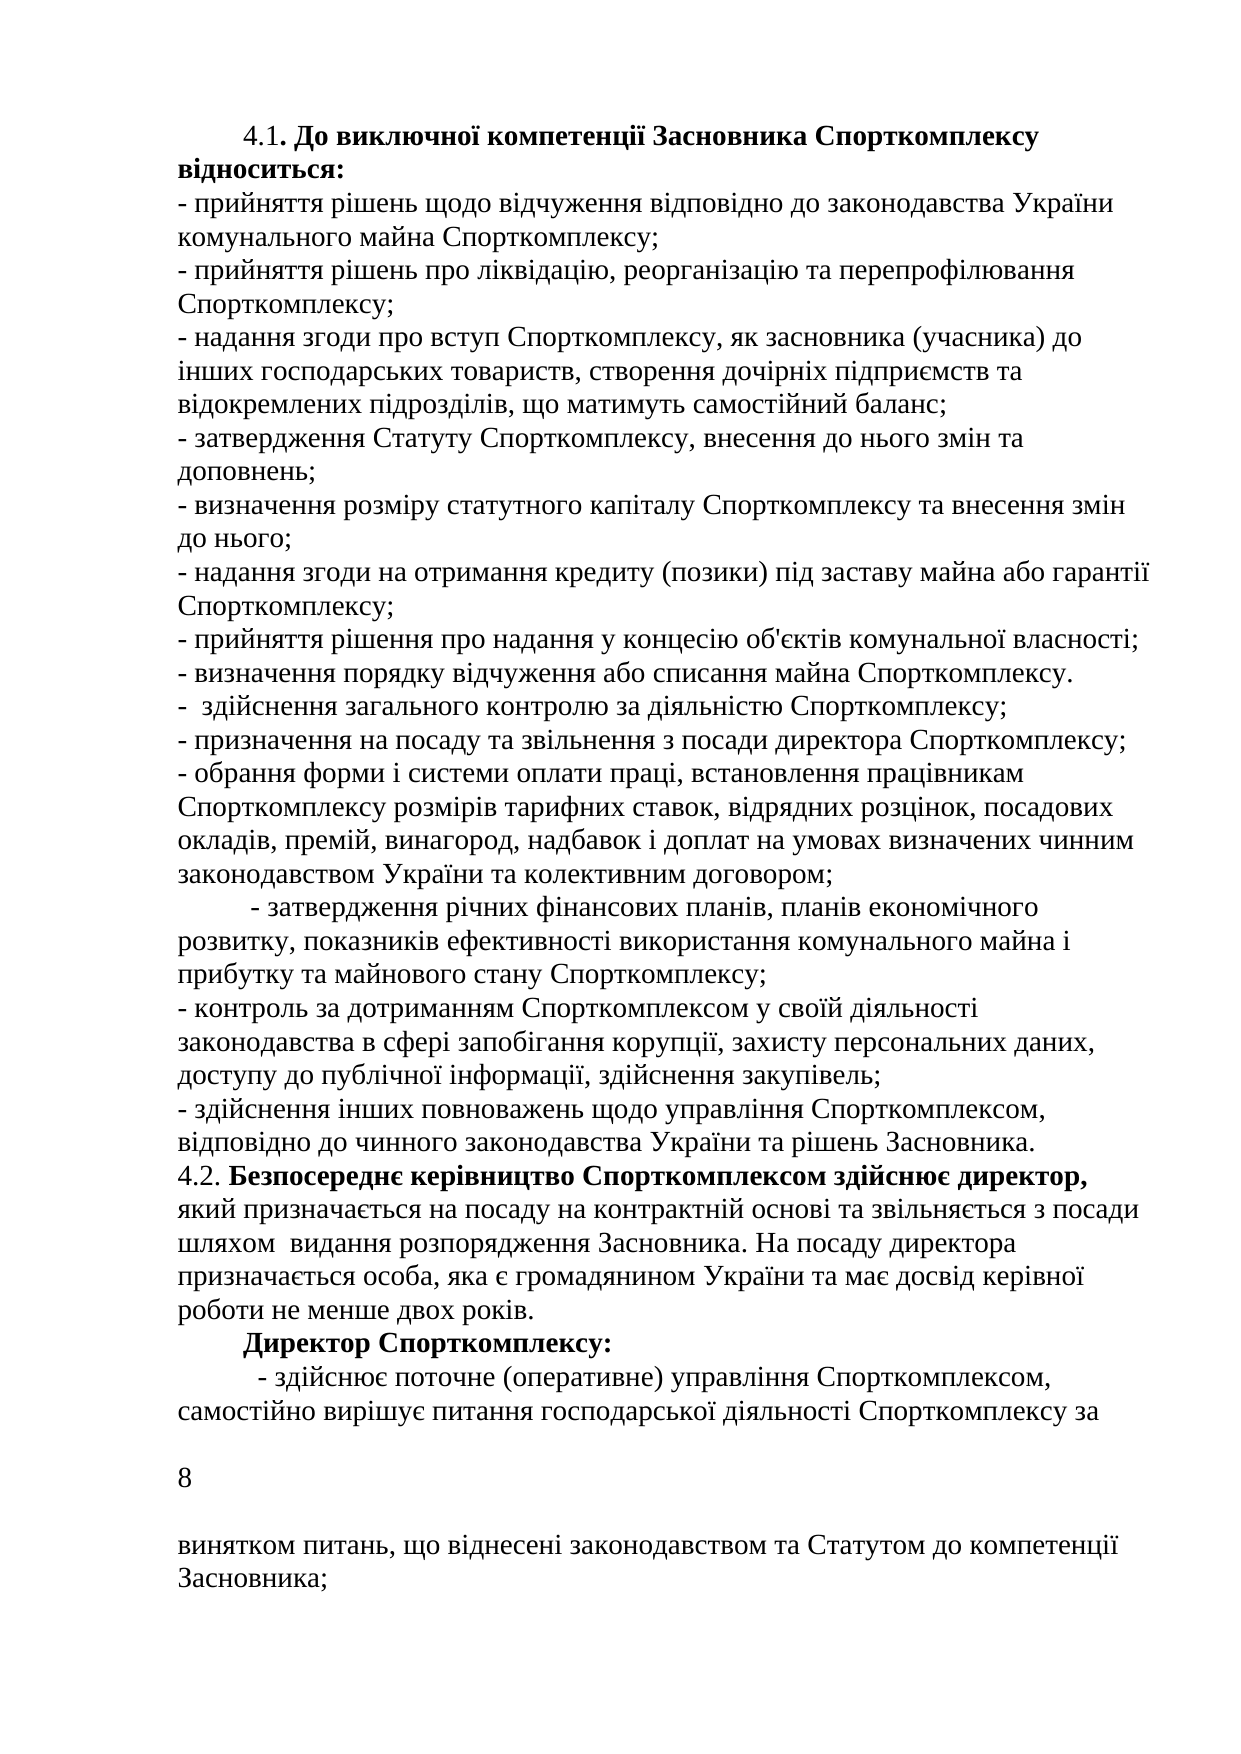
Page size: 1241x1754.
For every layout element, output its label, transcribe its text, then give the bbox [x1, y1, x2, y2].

text - прийняття рішення про надання у концесію об'єктів комунальної власності; [177, 621, 1152, 655]
text - здійснює поточне (оперативне) управління Спорткомплексом, самостійно вирішує питання господарської діяльності Спорткомплексу за [177, 1359, 1152, 1426]
text - контроль за дотриманням Спорткомплексом у своїй діяльності законодавства в сфері запобігання корупції, захисту персональних даних, доступу до публічної інформації, здійснення закупівель; [177, 990, 1152, 1091]
text 8 [177, 1460, 1152, 1493]
text - прийняття рішень щодо відчуження відповідно до законодавства України комунального майна Спорткомплексу; [177, 185, 1152, 252]
text - здійснення інших повноважень щодо управління Спорткомплексом, відповідно до чинного законодавства України та рішень Засновника. [177, 1091, 1152, 1158]
text - призначення на посаду та звільнення з посади директора Спорткомплексу; [177, 722, 1152, 755]
text - визначення порядку відчуження або списання майна Спорткомплексу. [177, 655, 1152, 688]
text - затвердження річних фінансових планів, планів економічного розвитку, показників ефективності використання комунального майна і прибутку та майнового стану Спорткомплексу; [177, 889, 1152, 990]
text винятком питань, що віднесені законодавством та Статутом до компетенції Засновника; [177, 1527, 1152, 1594]
text 4.2. Безпосереднє керівництво Спорткомплексом здійснює директор, який призначається на посаду на контрактній основі та звільняється з посади шляхом видання розпорядження Засновника. На посаду директора призначається особа, яка є громадянином України та має досвід керівної роботи не менше двох років. [177, 1158, 1152, 1326]
text - надання згоди про вступ Спорткомплексу, як засновника (учасника) до інших господарських товариств, створення дочірніх підприємств та відокремлених підрозділів, що матимуть самостійний баланс; [177, 319, 1152, 420]
text 4.1. До виключної компетенції Засновника Спорткомплексу відноситься: [177, 118, 1152, 185]
text - надання згоди на отримання кредиту (позики) під заставу майна або гарантії Спорткомплексу; [177, 554, 1152, 621]
text - визначення розміру статутного капіталу Спорткомплексу та внесення змін до нього; [177, 487, 1152, 554]
text - обрання форми і системи оплати праці, встановлення працівникам Спорткомплексу розмірів тарифних ставок, відрядних розцінок, посадових окладів, премій, винагород, надбавок і доплат на умовах визначених чинним законодавством України та колективним договором; [177, 755, 1152, 889]
text - прийняття рішень про ліквідацію, реорганізацію та перепрофілювання Спорткомплексу; [177, 252, 1152, 319]
text - здійснення загального контролю за діяльністю Спорткомплексу; [177, 688, 1152, 722]
text Директор Спорткомплексу: [177, 1326, 1152, 1359]
text - затвердження Статуту Спорткомплексу, внесення до нього змін та доповнень; [177, 420, 1152, 487]
